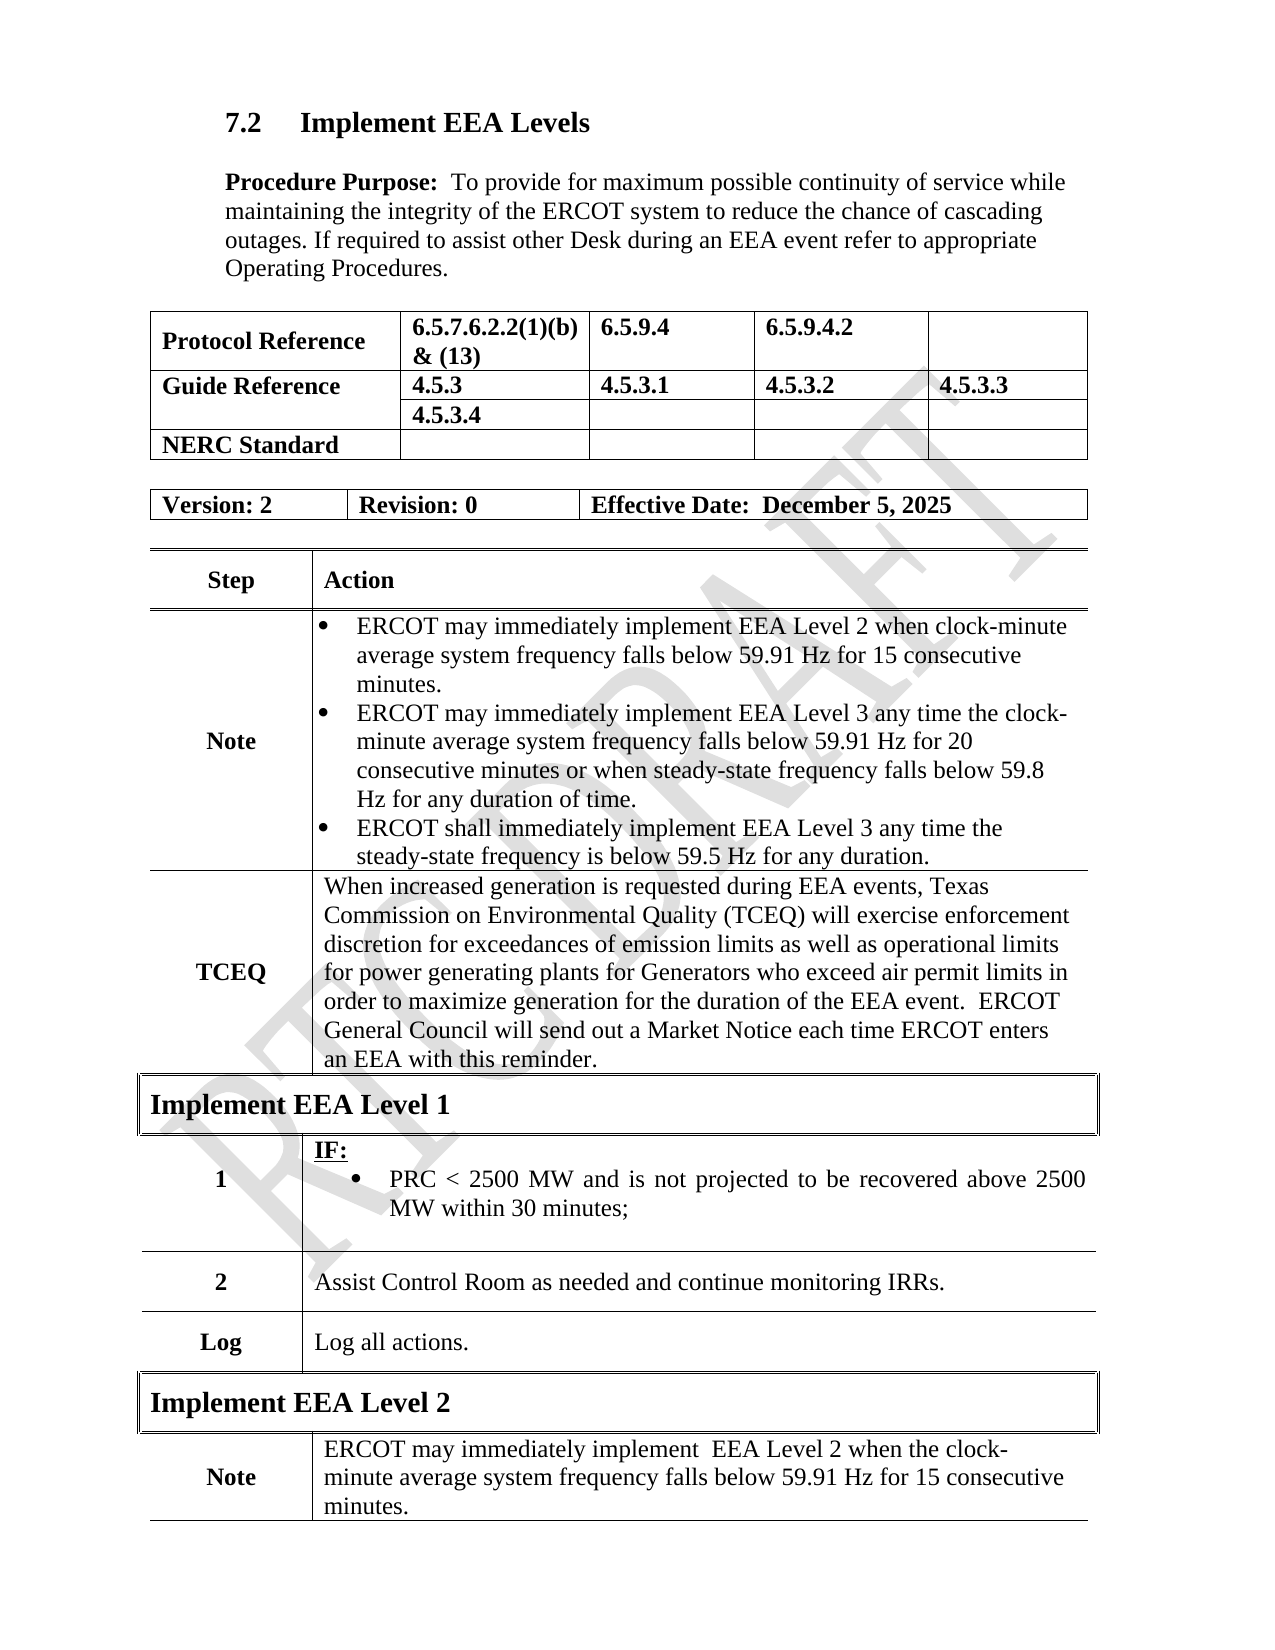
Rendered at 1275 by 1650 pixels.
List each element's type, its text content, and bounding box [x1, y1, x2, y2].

table_cell Guide Reference [151, 371, 400, 429]
table_header Effective Date: December 5, 2025 [580, 490, 1087, 518]
table_cell Note [150, 1434, 312, 1520]
table_cell [929, 400, 1087, 429]
table_cell [590, 430, 754, 459]
table_cell 4.5.3.3 [929, 371, 1087, 399]
table_cell [401, 430, 589, 459]
text Procedure Purpose: To provide for maximum possible continuity of service while maintaining the integrity of the ERCOT system to reduce the chance of cascading outages. If required to assist other Desk during an EEA event refer to appropriate Operating Procedures. [225, 167, 1087, 282]
table_header 6.5.9.4.2 [755, 312, 928, 369]
table_cell Implement EEA Level 2 [139, 1371, 1099, 1431]
table_cell ERCOT may immediately implement EEA Level 2 when clock-minute average system frequency falls below 59.91 Hz for 15 consecutive minutes. ERCOT may immediately implement EEA Level 3 any time the clock-minute average system frequency falls below 59.91 Hz for 20 consecutive minutes or when steady-state frequency falls below 59.8 Hz for any duration of time. ERCOT shall immediately implement EEA Level 3 any time the steady-state frequency is below 59.5 Hz for any duration. [313, 611, 1087, 870]
table_cell Implement EEA Level 1 [139, 1073, 1099, 1132]
table_cell 4.5.3.2 [755, 371, 928, 399]
table_header Action [313, 551, 1087, 608]
table_cell [590, 400, 754, 429]
table_cell 4.5.3 [401, 371, 589, 399]
table_cell ERCOT may immediately implement EEA Level 2 when the clock-minute average system frequency falls below 59.91 Hz for 15 consecutive minutes. [313, 1434, 1087, 1520]
table_header Version: 2 [151, 490, 347, 518]
table_cell Log [139, 1311, 302, 1371]
table_cell NERC Standard [151, 430, 400, 459]
table_cell 2 [139, 1251, 302, 1311]
table_cell 4.5.3.4 [401, 400, 589, 429]
table_cell Log all actions. [303, 1311, 1099, 1371]
table_cell 4.5.3.1 [590, 371, 754, 399]
table_header 6.5.7.6.2.2(1)(b) & (13) [401, 312, 589, 369]
table_cell TCEQ [150, 871, 312, 1072]
table_cell [755, 430, 928, 459]
table_header Revision: 0 [348, 490, 579, 518]
table_header Protocol Reference [151, 312, 400, 369]
table_cell IF: PRC < 2500 MW and is not projected to be recovered above 2500 MW within 30 minutes; [303, 1133, 1099, 1251]
table_cell When increased generation is requested during EEA events, Texas Commission on Environmental Quality (TCEQ) will exercise enforcement discretion for exceedances of emission limits as well as operational limits for power generating plants for Generators who exceed air permit limits in order to maximize generation for the duration of the EEA event. ERCOT General Council will send out a Market Notice each time ERCOT enters an EEA with this reminder. [313, 871, 1087, 1072]
table_header Step [150, 551, 312, 608]
table_cell Assist Control Room as needed and continue monitoring IRRs. [303, 1251, 1099, 1311]
table_cell [929, 430, 1087, 459]
table_header 6.5.9.4 [590, 312, 754, 369]
table_cell Note [150, 611, 312, 870]
table_header [929, 312, 1087, 369]
subtitle 7.2 Implement EEA Levels [225, 105, 1087, 138]
table_cell [755, 400, 928, 429]
table_cell 1 [139, 1133, 302, 1251]
